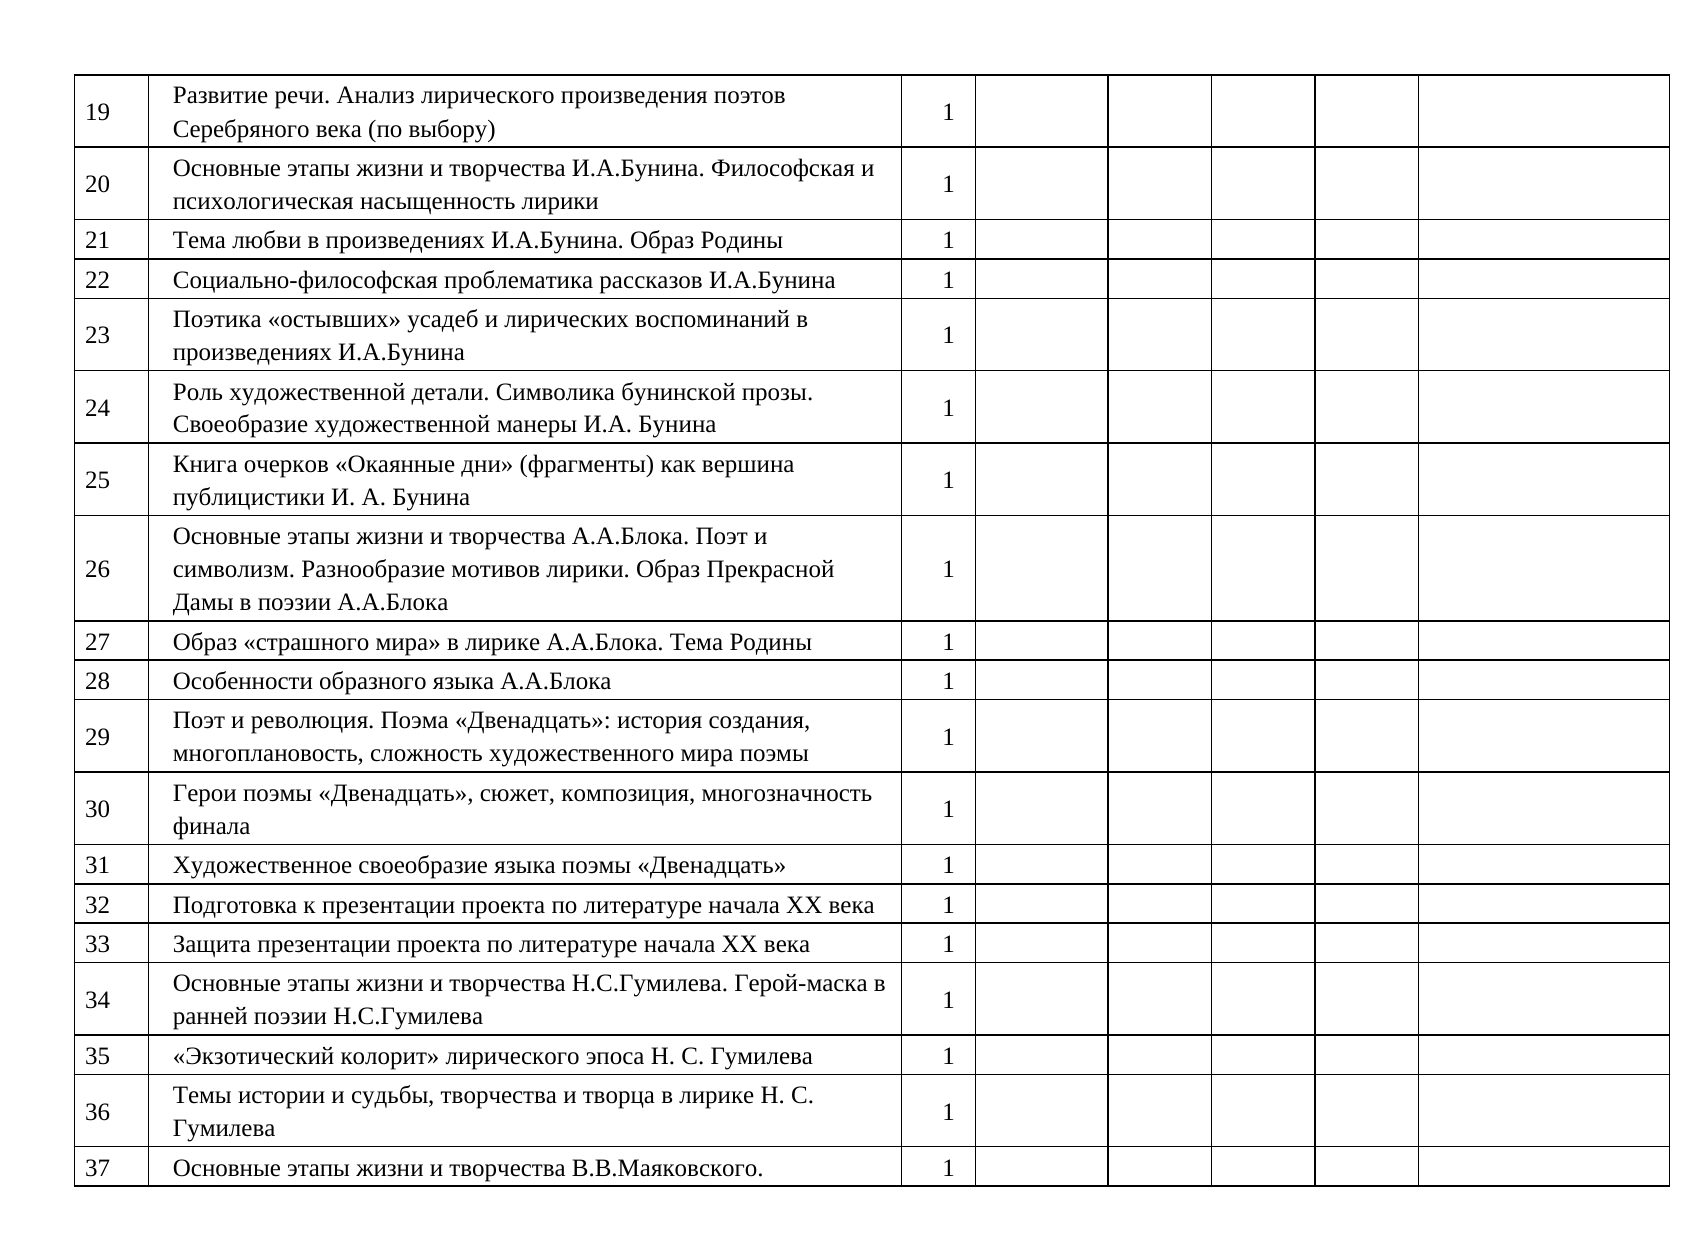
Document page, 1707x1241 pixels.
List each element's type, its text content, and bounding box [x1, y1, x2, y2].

table_cell [976, 76, 1107, 146]
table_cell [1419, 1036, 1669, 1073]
table_cell [1109, 148, 1211, 219]
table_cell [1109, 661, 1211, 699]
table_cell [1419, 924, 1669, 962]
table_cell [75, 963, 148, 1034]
table_cell [976, 299, 1107, 370]
table_cell Развитие речи. Анализ лирического произведения поэтов Серебряного века (по выбору) [149, 76, 901, 146]
table_cell [1109, 371, 1211, 442]
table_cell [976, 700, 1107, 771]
table_cell [1316, 76, 1418, 146]
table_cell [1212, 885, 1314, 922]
table_cell [1109, 299, 1211, 370]
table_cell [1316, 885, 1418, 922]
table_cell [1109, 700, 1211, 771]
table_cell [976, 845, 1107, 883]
table_cell Роль художественной детали. Символика бунинской прозы. Своеобразие художественной манеры И.А. Бунина [149, 371, 901, 442]
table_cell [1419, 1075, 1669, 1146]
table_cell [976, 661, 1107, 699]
table_cell [1316, 220, 1418, 258]
table_cell 26 [75, 516, 148, 620]
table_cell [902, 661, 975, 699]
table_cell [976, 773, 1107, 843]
table_cell 1 [902, 260, 975, 297]
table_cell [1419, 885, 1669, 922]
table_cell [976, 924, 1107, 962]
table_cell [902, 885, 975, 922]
table_cell 20 [75, 148, 148, 219]
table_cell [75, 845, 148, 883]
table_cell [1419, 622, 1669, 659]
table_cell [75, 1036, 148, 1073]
table_cell [1419, 148, 1669, 219]
table_cell [1212, 371, 1314, 442]
table_cell [1419, 299, 1669, 370]
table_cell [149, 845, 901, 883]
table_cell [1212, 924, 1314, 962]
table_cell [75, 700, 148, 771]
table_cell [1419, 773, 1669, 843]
table_cell 1 [902, 220, 975, 258]
table_cell [976, 148, 1107, 219]
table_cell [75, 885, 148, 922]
table_cell [1109, 220, 1211, 258]
table_cell Социально-философская проблематика рассказов И.А.Бунина [149, 260, 901, 297]
table_cell Книга очерков «Окаянные дни» (фрагменты) как вершина публицистики И. А. Бунина [149, 444, 901, 514]
table_cell Основные этапы жизни и творчества И.А.Бунина. Философская и психологическая насыщенность лирики [149, 148, 901, 219]
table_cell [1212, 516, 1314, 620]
table_cell [1316, 299, 1418, 370]
table_cell [1419, 220, 1669, 258]
table_cell 1 [902, 299, 975, 370]
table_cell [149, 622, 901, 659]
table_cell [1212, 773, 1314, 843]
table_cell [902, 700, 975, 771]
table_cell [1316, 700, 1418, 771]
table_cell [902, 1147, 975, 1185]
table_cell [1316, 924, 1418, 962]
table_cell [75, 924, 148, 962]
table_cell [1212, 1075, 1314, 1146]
table_cell [1212, 299, 1314, 370]
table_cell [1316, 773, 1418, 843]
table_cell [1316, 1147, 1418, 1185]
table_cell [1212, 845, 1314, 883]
table_cell [1316, 148, 1418, 219]
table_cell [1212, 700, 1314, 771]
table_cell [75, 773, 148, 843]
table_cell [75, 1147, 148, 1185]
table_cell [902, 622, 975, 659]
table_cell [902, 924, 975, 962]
table_cell [1419, 371, 1669, 442]
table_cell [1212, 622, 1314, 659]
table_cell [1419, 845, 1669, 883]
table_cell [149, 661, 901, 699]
table_cell [1212, 260, 1314, 297]
table_cell [976, 371, 1107, 442]
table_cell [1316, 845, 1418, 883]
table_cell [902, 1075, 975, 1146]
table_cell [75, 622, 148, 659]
table_cell 1 [902, 76, 975, 146]
table_cell [1419, 260, 1669, 297]
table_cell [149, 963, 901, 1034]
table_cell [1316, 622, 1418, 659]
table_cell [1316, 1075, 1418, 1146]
table_cell 1 [902, 444, 975, 514]
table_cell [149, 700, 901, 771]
table_cell Основные этапы жизни и творчества А.А.Блока. Поэт и символизм. Разнообразие мотивов лирики. Образ Прекрасной Дамы в поэзии А.А.Блока [149, 516, 901, 620]
table_cell 25 [75, 444, 148, 514]
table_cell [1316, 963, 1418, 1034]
table_cell 1 [902, 148, 975, 219]
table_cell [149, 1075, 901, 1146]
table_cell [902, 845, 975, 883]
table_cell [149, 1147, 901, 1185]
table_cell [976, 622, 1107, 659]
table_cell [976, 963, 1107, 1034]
table_cell [1109, 444, 1211, 514]
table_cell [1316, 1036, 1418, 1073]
table_cell [1212, 220, 1314, 258]
table_cell [1419, 76, 1669, 146]
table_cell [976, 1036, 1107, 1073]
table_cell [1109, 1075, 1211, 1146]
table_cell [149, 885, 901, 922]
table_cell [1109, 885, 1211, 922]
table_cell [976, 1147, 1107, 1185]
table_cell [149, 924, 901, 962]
table_cell 21 [75, 220, 148, 258]
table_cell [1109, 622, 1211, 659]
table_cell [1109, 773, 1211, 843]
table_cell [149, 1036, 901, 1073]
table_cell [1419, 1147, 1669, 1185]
table_cell [1212, 76, 1314, 146]
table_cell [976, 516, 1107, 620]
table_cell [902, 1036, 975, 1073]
table_cell [1316, 371, 1418, 442]
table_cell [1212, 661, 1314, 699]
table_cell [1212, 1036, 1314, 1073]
table_cell [976, 260, 1107, 297]
table_cell 1 [902, 516, 975, 620]
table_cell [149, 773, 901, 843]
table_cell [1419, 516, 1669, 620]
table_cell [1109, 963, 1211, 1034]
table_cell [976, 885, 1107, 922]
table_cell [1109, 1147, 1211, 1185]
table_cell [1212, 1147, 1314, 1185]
table_cell 23 [75, 299, 148, 370]
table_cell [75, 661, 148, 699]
table_cell 24 [75, 371, 148, 442]
table_cell [1109, 260, 1211, 297]
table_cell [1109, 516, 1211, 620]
table_cell 1 [902, 371, 975, 442]
table_cell [1316, 260, 1418, 297]
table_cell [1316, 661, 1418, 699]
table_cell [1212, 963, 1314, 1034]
table_cell [1419, 444, 1669, 514]
table_cell [1212, 444, 1314, 514]
table_cell [976, 220, 1107, 258]
table_cell [1316, 444, 1418, 514]
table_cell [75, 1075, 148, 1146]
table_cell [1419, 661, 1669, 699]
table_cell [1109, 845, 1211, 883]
table_cell [1109, 76, 1211, 146]
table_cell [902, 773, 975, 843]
table_cell 19 [75, 76, 148, 146]
table_cell Тема любви в произведениях И.А.Бунина. Образ Родины [149, 220, 901, 258]
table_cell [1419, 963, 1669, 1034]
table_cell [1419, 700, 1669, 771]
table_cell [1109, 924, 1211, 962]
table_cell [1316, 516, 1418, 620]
table_cell Поэтика «остывших» усадеб и лирических воспоминаний в произведениях И.А.Бунина [149, 299, 901, 370]
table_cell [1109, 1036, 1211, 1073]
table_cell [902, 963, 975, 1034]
table_cell [1212, 148, 1314, 219]
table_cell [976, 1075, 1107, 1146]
table_cell 22 [75, 260, 148, 297]
table_cell [976, 444, 1107, 514]
